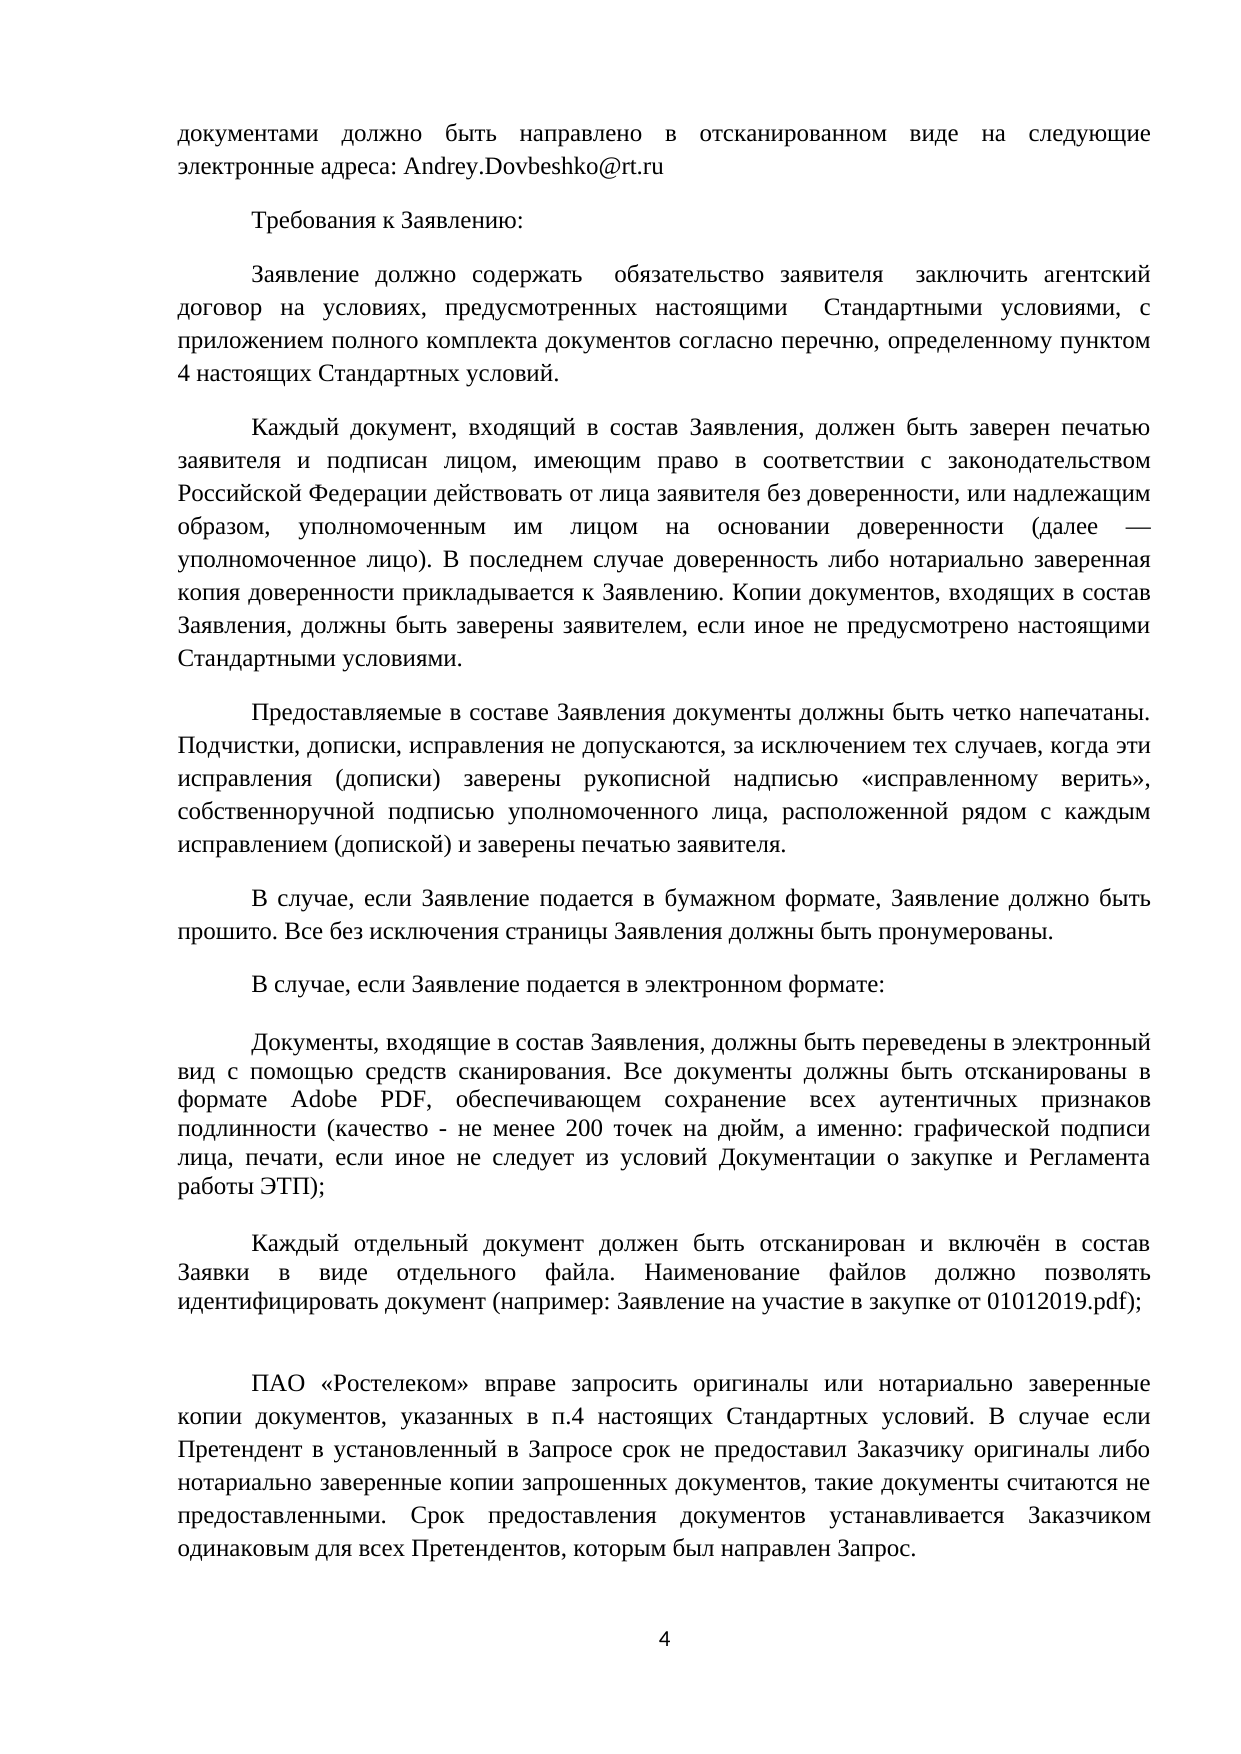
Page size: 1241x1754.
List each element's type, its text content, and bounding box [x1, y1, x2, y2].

text ПАО «Ростелеком» вправе запросить оригиналы или нотариально заверенные копии документов, указанных в п.4 настоящих Стандартных условий. В случае если Претендент в установленный в Запросе срок не предоставил Заказчику оригиналы либо нотариально заверенные копии запрошенных документов, такие документы считаются не предоставленными. Срок предоставления документов устанавливается Заказчиком одинаковым для всех Претендентов, которым был направлен Запрос. [177, 1368, 1152, 1562]
text Каждый документ, входящий в состав Заявления, должен быть заверен печатью заявителя и подписан лицом, имеющим право в соответствии с законодательством Российской Федерации действовать от лица заявителя без доверенности, или надлежащим образом, уполномоченным им лицом на основании доверенности (далее — уполномоченное лицо). В последнем случае доверенность либо нотариально заверенная копия доверенности прикладывается к Заявлению. Копии документов, входящих в состав Заявления, должны быть заверены заявителем, если иное не предусмотрено настоящими Стандартными условиями. [177, 412, 1152, 672]
text Каждый отдельный документ должен быть отсканирован и включён в состав Заявки в виде отдельного файла. Наименование файлов должно позволять идентифицировать документ (например: Заявление на участие в закупке от 01012019.pdf); [177, 1228, 1152, 1314]
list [177, 118, 1152, 180]
text Заявление должно содержать обязательство заявителя заключить агентский договор на условиях, предусмотренных настоящими Стандартными условиями, с приложением полного комплекта документов согласно перечню, определенному пунктом 4 настоящих Стандартных условий. [177, 259, 1152, 387]
text В случае, если Заявление подается в электронном формате: [251, 969, 1152, 998]
text Требования к Заявлению: [177, 205, 1152, 234]
text Предоставляемые в составе Заявления документы должны быть четко напечатаны. Подчистки, дописки, исправления не допускаются, за исключением тех случаев, когда эти исправления (дописки) заверены рукописной надписью «исправленному верить», собственноручной подписью уполномоченного лица, расположенной рядом с каждым исправлением (допиской) и заверены печатью заявителя. [177, 697, 1152, 858]
text Документы, входящие в состав Заявления, должны быть переведены в электронный вид с помощью средств сканирования. Все документы должны быть отсканированы в формате Adobe PDF, обеспечивающем сохранение всех аутентичных признаков подлинности (качество - не менее 200 точек на дюйм, а именно: графической подписи лица, печати, если иное не следует из условий Документации о закупке и Регламента работы ЭТП); [177, 1027, 1152, 1199]
text В случае, если Заявление подается в бумажном формате, Заявление должно быть прошито. Все без исключения страницы Заявления должны быть пронумерованы. [177, 883, 1152, 944]
